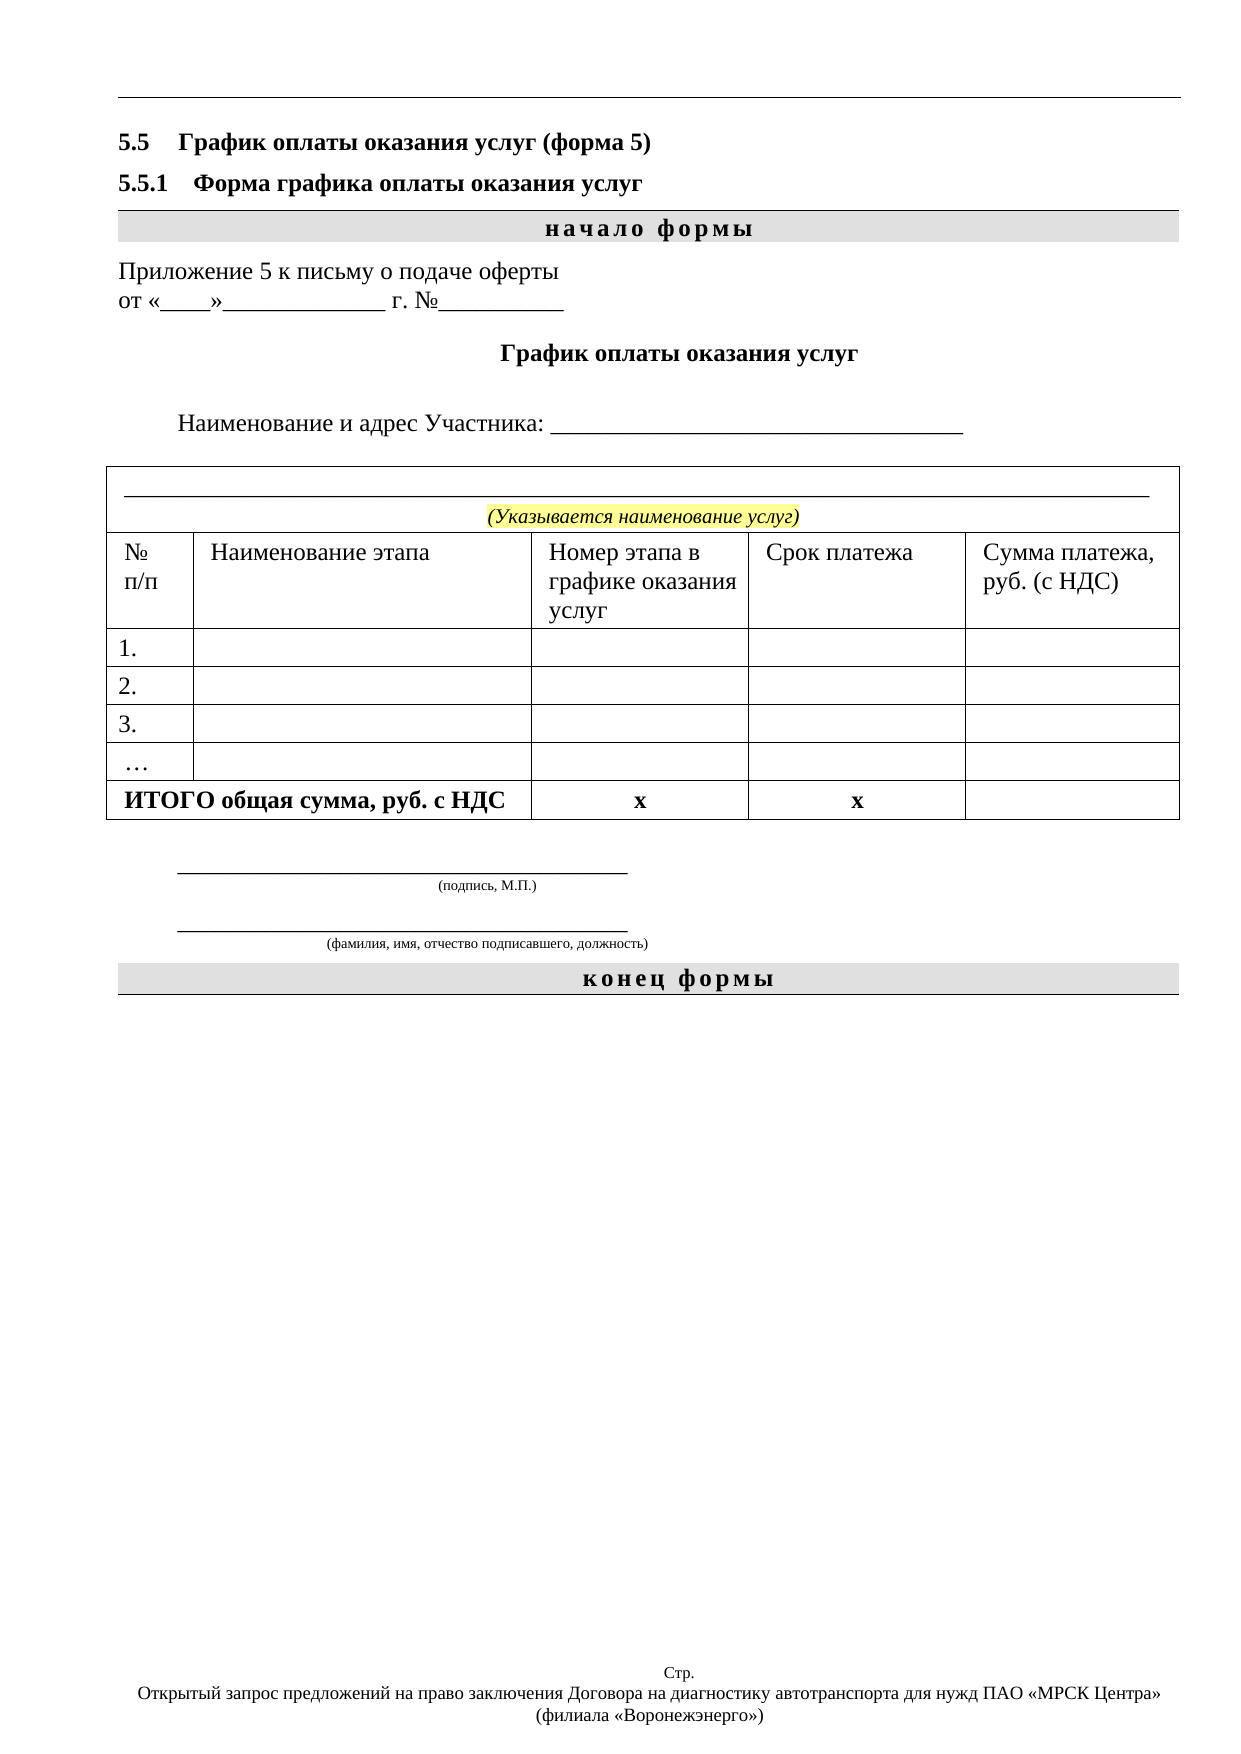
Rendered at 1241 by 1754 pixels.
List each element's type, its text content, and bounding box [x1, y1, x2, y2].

table_cell [532, 705, 748, 742]
table_cell [966, 705, 1179, 742]
table_cell … [107, 743, 193, 780]
table_cell [966, 781, 1179, 818]
table_cell [749, 667, 965, 704]
table_cell № п/п [107, 533, 193, 628]
table_cell [107, 629, 193, 666]
table_cell [966, 629, 1179, 666]
table_cell [749, 743, 965, 780]
table_cell [966, 743, 1179, 780]
table_cell [532, 743, 748, 780]
subtitle Форма графика оплаты оказания услуг [118, 168, 1181, 197]
table_cell х [532, 781, 748, 818]
table_cell [532, 629, 748, 666]
table_cell [194, 667, 531, 704]
text конец формы [118, 963, 1179, 994]
table_cell [532, 667, 748, 704]
table_cell [194, 705, 531, 742]
table_cell [107, 667, 193, 704]
text Наименование и адрес Участника: _________________________________ [118, 408, 1181, 437]
table_cell [749, 629, 965, 666]
table_cell ИТОГО общая сумма, руб. с НДС [107, 781, 531, 818]
table_cell [966, 667, 1179, 704]
table_cell х [749, 781, 965, 818]
table_cell Наименование этапа [194, 533, 531, 628]
text ____________________________________ [118, 906, 1181, 934]
table_cell [194, 743, 531, 780]
text (подпись, М.П.) [118, 877, 797, 906]
table_cell Номер этапа в графике оказания услуг [532, 533, 748, 628]
table_cell Срок платежа [749, 533, 965, 628]
table_cell [194, 629, 531, 666]
table_cell Сумма платежа, руб. (с НДС) [966, 533, 1179, 628]
subtitle График оплаты оказания услуг (форма 5) [118, 127, 1181, 156]
table_cell [749, 705, 965, 742]
text Приложение 5 к письму о подаче оферты от «____»_____________ г. №__________ [118, 256, 1181, 313]
table_cell [107, 705, 193, 742]
text начало формы [118, 211, 1179, 242]
text ____________________________________ [118, 848, 1181, 877]
text График оплаты оказания услуг [118, 338, 1181, 367]
table_header __________________________________________________________________________________ (Указывается наименование услуг) [107, 467, 1179, 532]
text (фамилия, имя, отчество подписавшего, должность) [118, 934, 797, 963]
